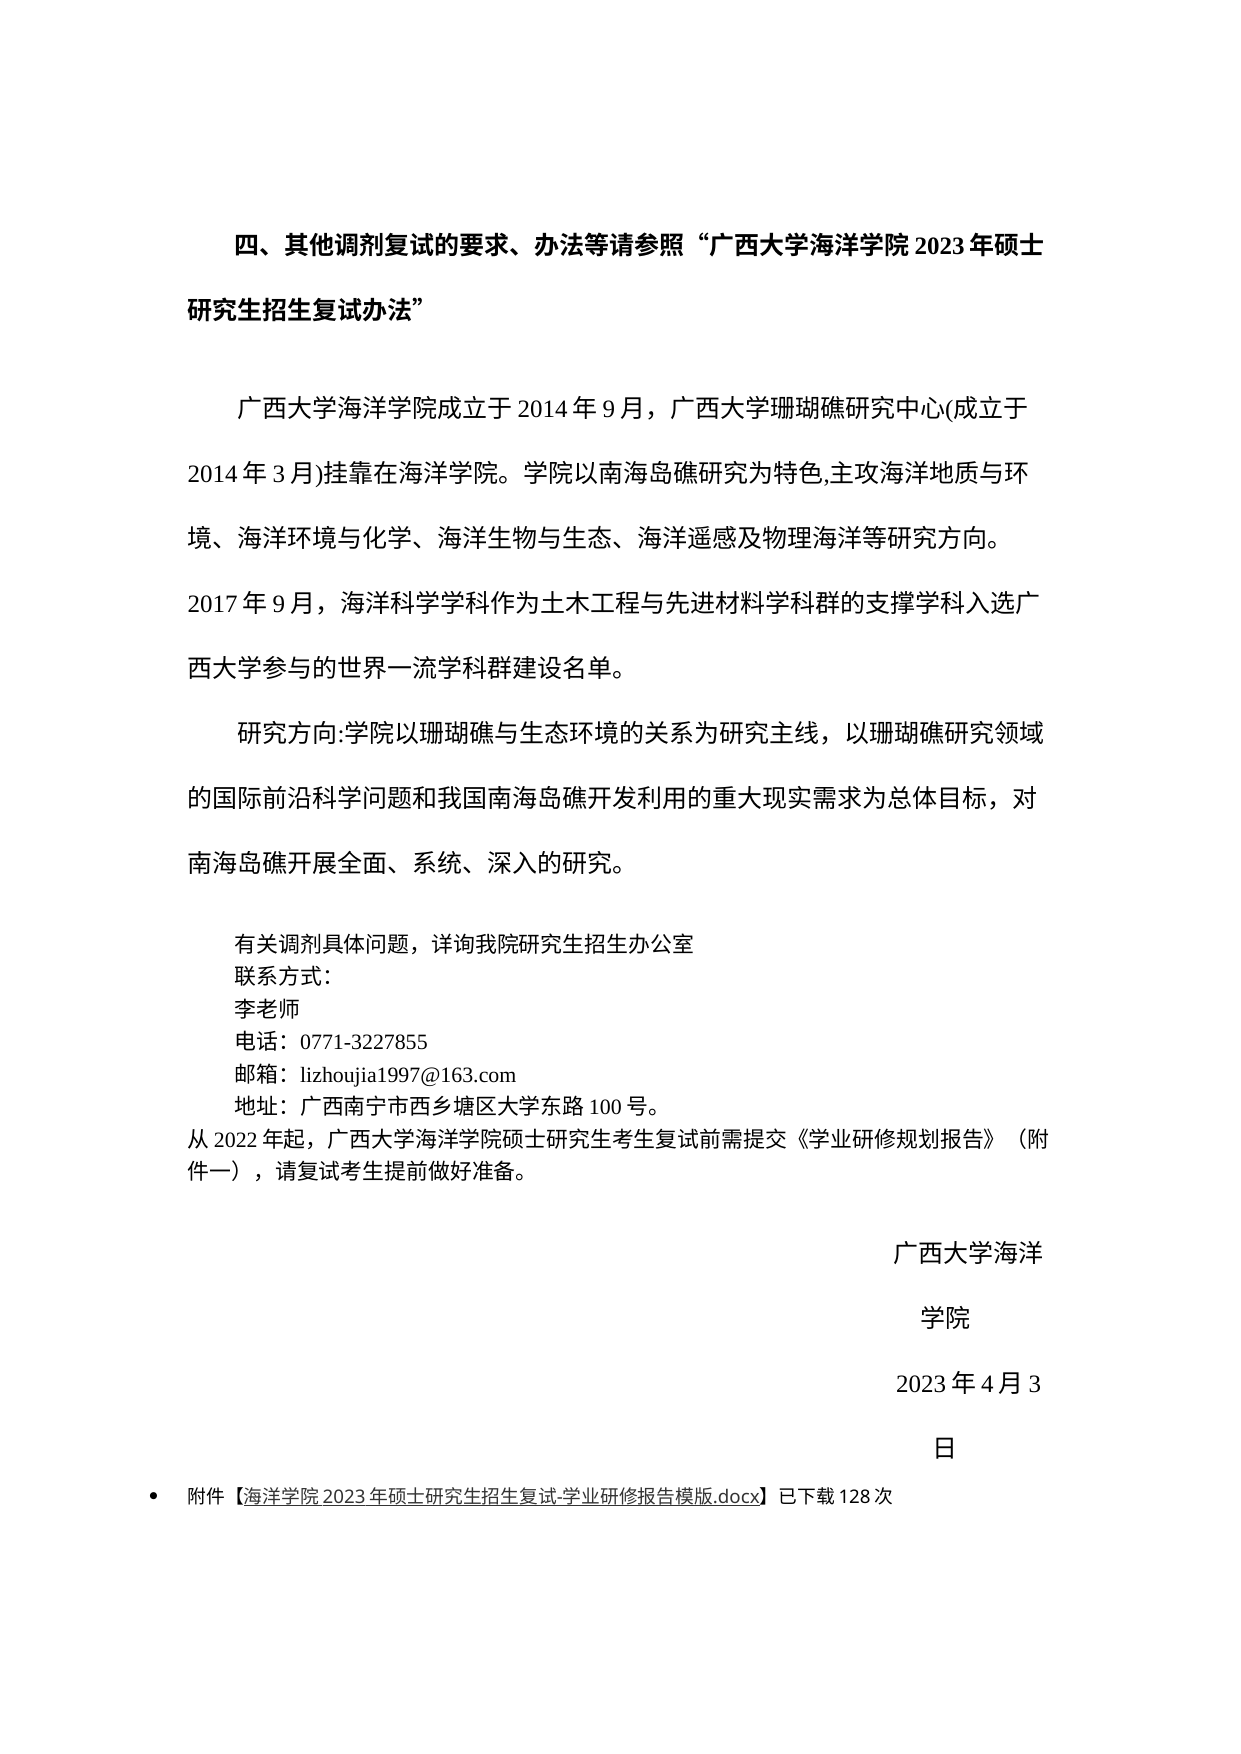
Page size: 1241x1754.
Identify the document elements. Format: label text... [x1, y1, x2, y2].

text 广西大学海洋学院成立于2014年9月，广西大学珊瑚礁研究中心(成立于2014年3月)挂靠在海洋学院。学院以南海岛礁研究为特色,主攻海洋地质与环境、海洋环境与化学、海洋生物与生态、海洋遥感及物理海洋等研究方向。2017年9月，海洋科学学科作为土木工程与先进材料学科群的支撑学科入选广西大学参与的世界一流学科群建设名单。 [187, 374, 1053, 699]
text 地址：广西南宁市西乡塘区大学东路100号。 从2022年起，广西大学海洋学院硕士研究生考生复试前需提交《学业研修规划报告》（附件一），请复试考生提前做好准备。 [187, 1089, 1053, 1186]
text 四、其他调剂复试的要求、办法等请参照“广西大学海洋学院2023年硕士研究生招生复试办法” [187, 211, 1053, 341]
text 广西大学海洋学院 [837, 1219, 1053, 1349]
text 有关调剂具体问题，详询我院研究生招生办公室 [187, 926, 1053, 959]
text 联系方式： [187, 959, 1053, 991]
list 附件【海洋学院2023年硕士研究生招生复试-学业研修报告模版.docx】已下载128次 [150, 1479, 1053, 1511]
text 电话：0771-3227855 [187, 1024, 1053, 1056]
text 研究方向:学院以珊瑚礁与生态环境的关系为研究主线，以珊瑚礁研究领域的国际前沿科学问题和我国南海岛礁开发利用的重大现实需求为总体目标，对南海岛礁开展全面、系统、深入的研究。 [187, 699, 1053, 894]
text 李老师 [187, 991, 1053, 1024]
text 邮箱：lizhoujia1997@163.com [187, 1056, 1053, 1089]
text 2023年4月3日 [837, 1349, 1053, 1479]
